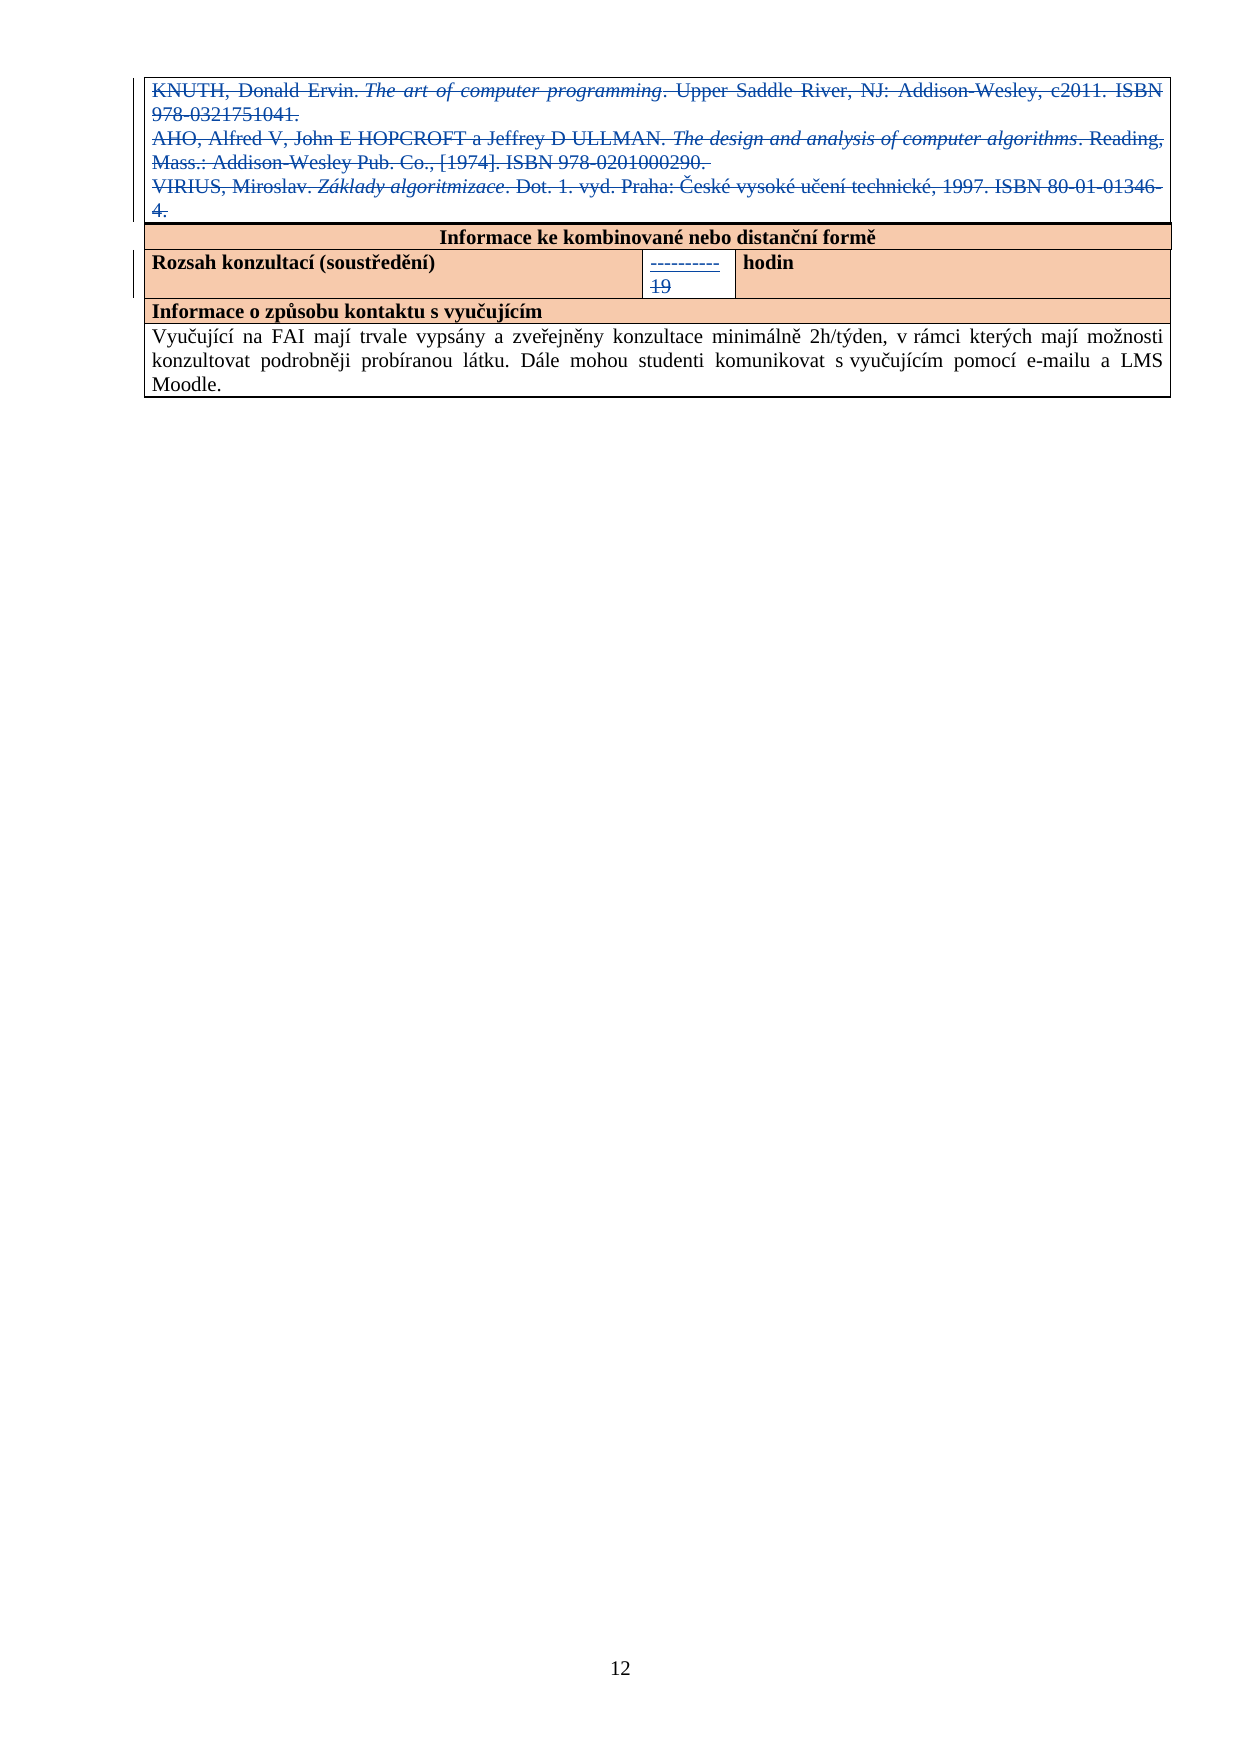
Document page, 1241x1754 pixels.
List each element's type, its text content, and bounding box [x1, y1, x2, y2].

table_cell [145, 78, 1170, 222]
table_cell [643, 250, 735, 298]
table_cell Informace ke kombinované nebo distanční formě [145, 225, 1171, 249]
table_cell Rozsah konzultací (soustředění) [145, 250, 642, 298]
table_cell Vyučující na FAI mají trvale vypsány a zveřejněny konzultace minimálně 2h/týden, v rámci kterých mají možnosti konzultovat podrobněji probíranou látku. Dále mohou studenti komunikovat s vyučujícím pomocí e-mailu a LMS Moodle. [145, 324, 1170, 396]
table_cell hodin [736, 250, 1170, 298]
table_cell Informace o způsobu kontaktu s vyučujícím [145, 299, 1170, 323]
